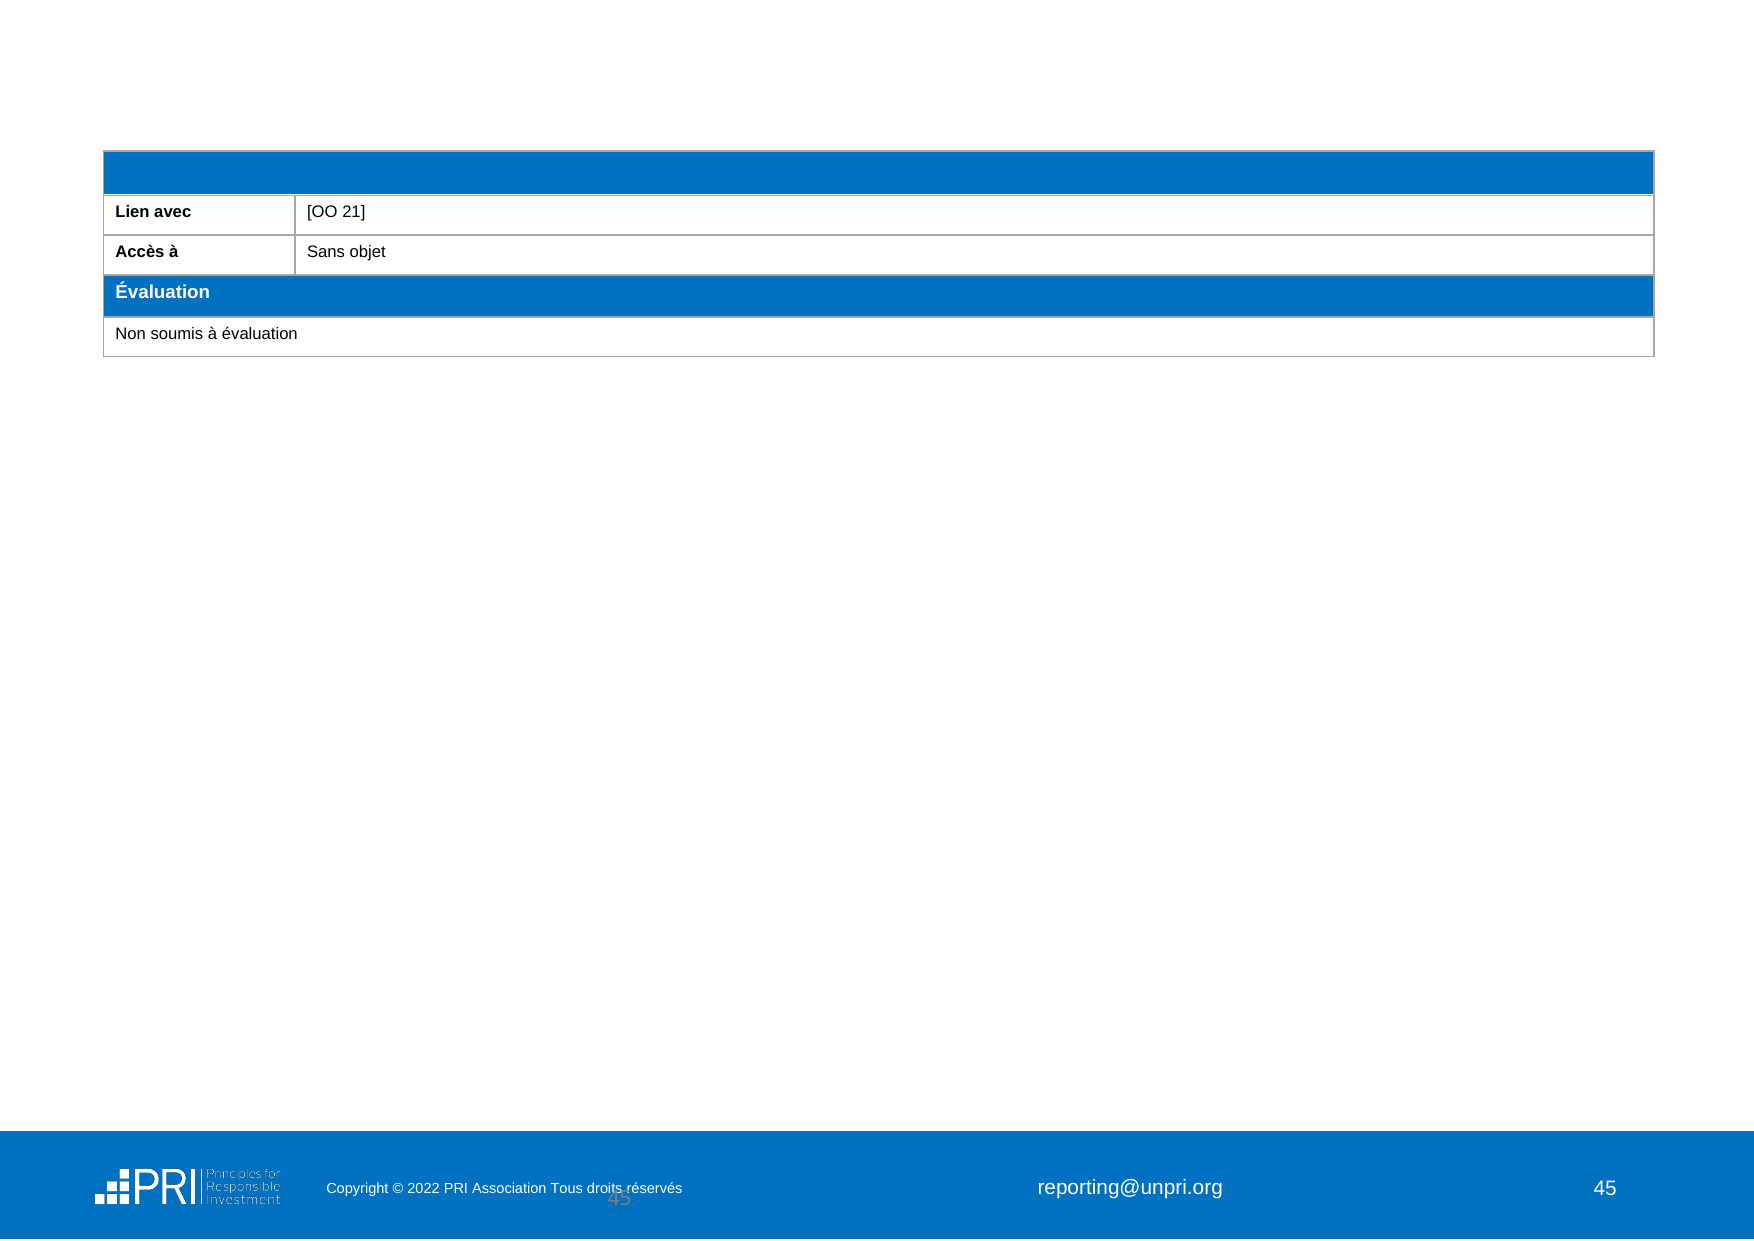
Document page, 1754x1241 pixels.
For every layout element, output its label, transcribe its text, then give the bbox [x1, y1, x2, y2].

table_cell Non soumis à évaluation [104, 318, 1653, 356]
table_cell Sans objet [296, 236, 1653, 274]
table_cell Accès à [104, 236, 294, 274]
table_cell Évaluation [104, 276, 1653, 316]
picture [92, 1166, 282, 1207]
table_cell Logique [104, 152, 1653, 194]
table_cell Lien avec [104, 196, 294, 234]
table_cell [OO 21] [296, 196, 1653, 234]
